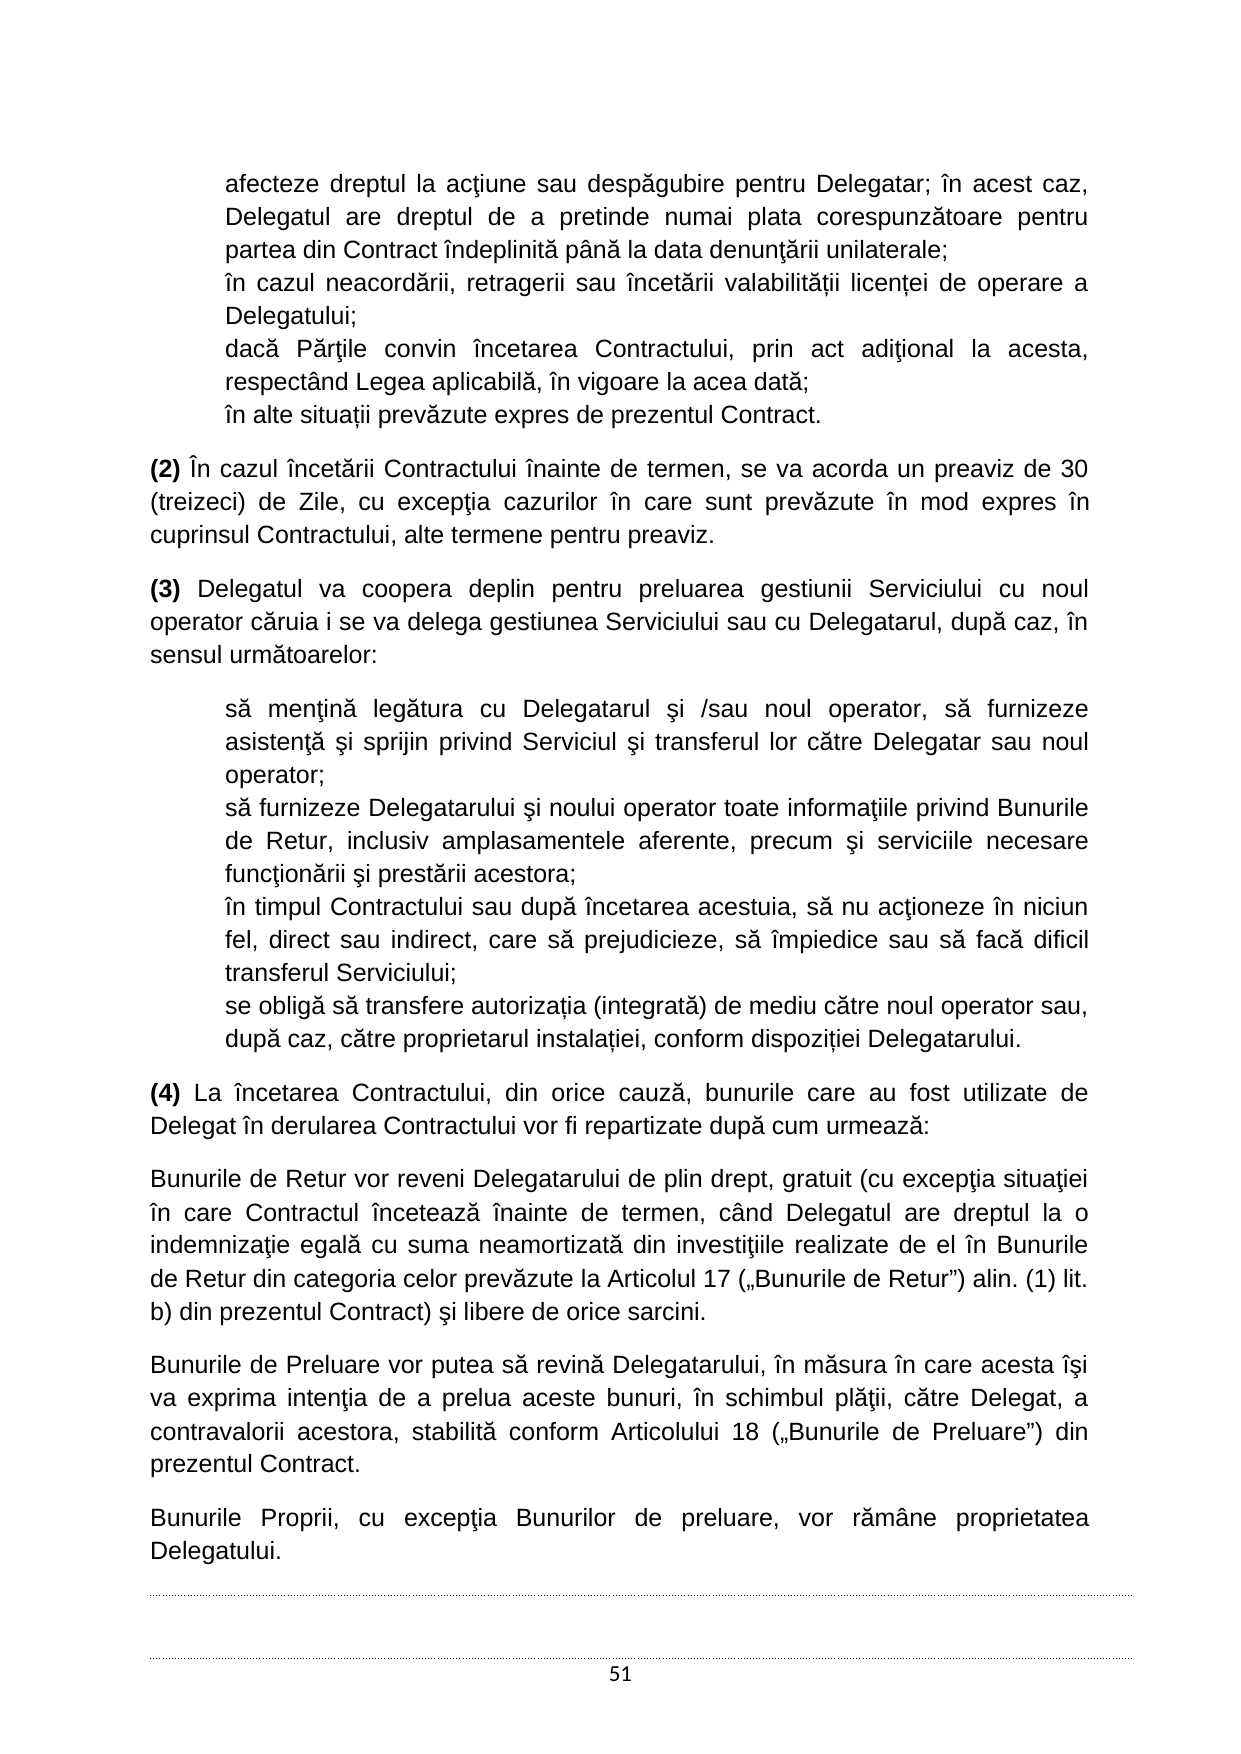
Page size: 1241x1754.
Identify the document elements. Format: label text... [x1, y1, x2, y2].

list să furnizeze Delegatarului şi noului operator toate informaţiile privind Bunurile de Retur, inclusiv amplasamentele aferente, precum şi serviciile necesare funcţionării şi prestării acestora; [225, 793, 1090, 887]
text Bunurile de Preluare vor putea să revină Delegatarului, în măsura în care acesta îşi va exprima intenţia de a prelua aceste bunuri, în schimbul plăţii, către Delegat, a contravalorii acestora, stabilită conform Articolului 18 („Bunurile de Preluare”) din prezentul Contract. [150, 1350, 1090, 1478]
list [225, 169, 1090, 263]
text (4) La încetarea Contractului, din orice cauză, bunurile care au fost utilizate de Delegat în derularea Contractului vor fi repartizate după cum urmează: [150, 1078, 1090, 1139]
list în timpul Contractului sau după încetarea acestuia, să nu acţioneze în niciun fel, direct sau indirect, care să prejudicieze, să împiedice sau să facă dificil transferul Serviciului; [225, 892, 1090, 986]
list dacă Părţile convin încetarea Contractului, prin act adiţional la acesta, respectând Legea aplicabilă, în vigoare la acea dată; [225, 334, 1090, 396]
list în cazul neacordării, retragerii sau încetării valabilității licenței de operare a Delegatului; [225, 268, 1090, 329]
list să menţină legătura cu Delegatarul şi /sau noul operator, să furnizeze asistenţă şi sprijin privind Serviciul şi transferul lor către Delegatar sau noul operator; [225, 693, 1090, 788]
text Bunurile de Retur vor reveni Delegatarului de plin drept, gratuit (cu excepţia situaţiei în care Contractul încetează înainte de termen, când Delegatul are dreptul la o indemnizaţie egală cu suma neamortizată din investiţiile realizate de el în Bunurile de Retur din categoria celor prevăzute la Articolul 17 („Bunurile de Retur”) alin. (1) lit. b) din prezentul Contract) şi libere de orice sarcini. [150, 1164, 1090, 1325]
text (3) Delegatul va coopera deplin pentru preluarea gestiunii Serviciului cu noul operator căruia i se va delega gestiunea Serviciului sau cu Delegatarul, după caz, în sensul următoarelor: [150, 574, 1090, 668]
list se obligă să transfere autorizația (integrată) de mediu către noul operator sau, după caz, către proprietarul instalației, conform dispoziției Delegatarului. [225, 991, 1090, 1052]
text (2) În cazul încetării Contractului înainte de termen, se va acorda un preaviz de 30 (treizeci) de Zile, cu excepţia cazurilor în care sunt prevăzute în mod expres în cuprinsul Contractului, alte termene pentru preaviz. [150, 454, 1090, 548]
list în alte situații prevăzute expres de prezentul Contract. [225, 400, 1090, 429]
text Bunurile Proprii, cu excepţia Bunurilor de preluare, vor rămâne proprietatea Delegatului. [150, 1503, 1090, 1565]
